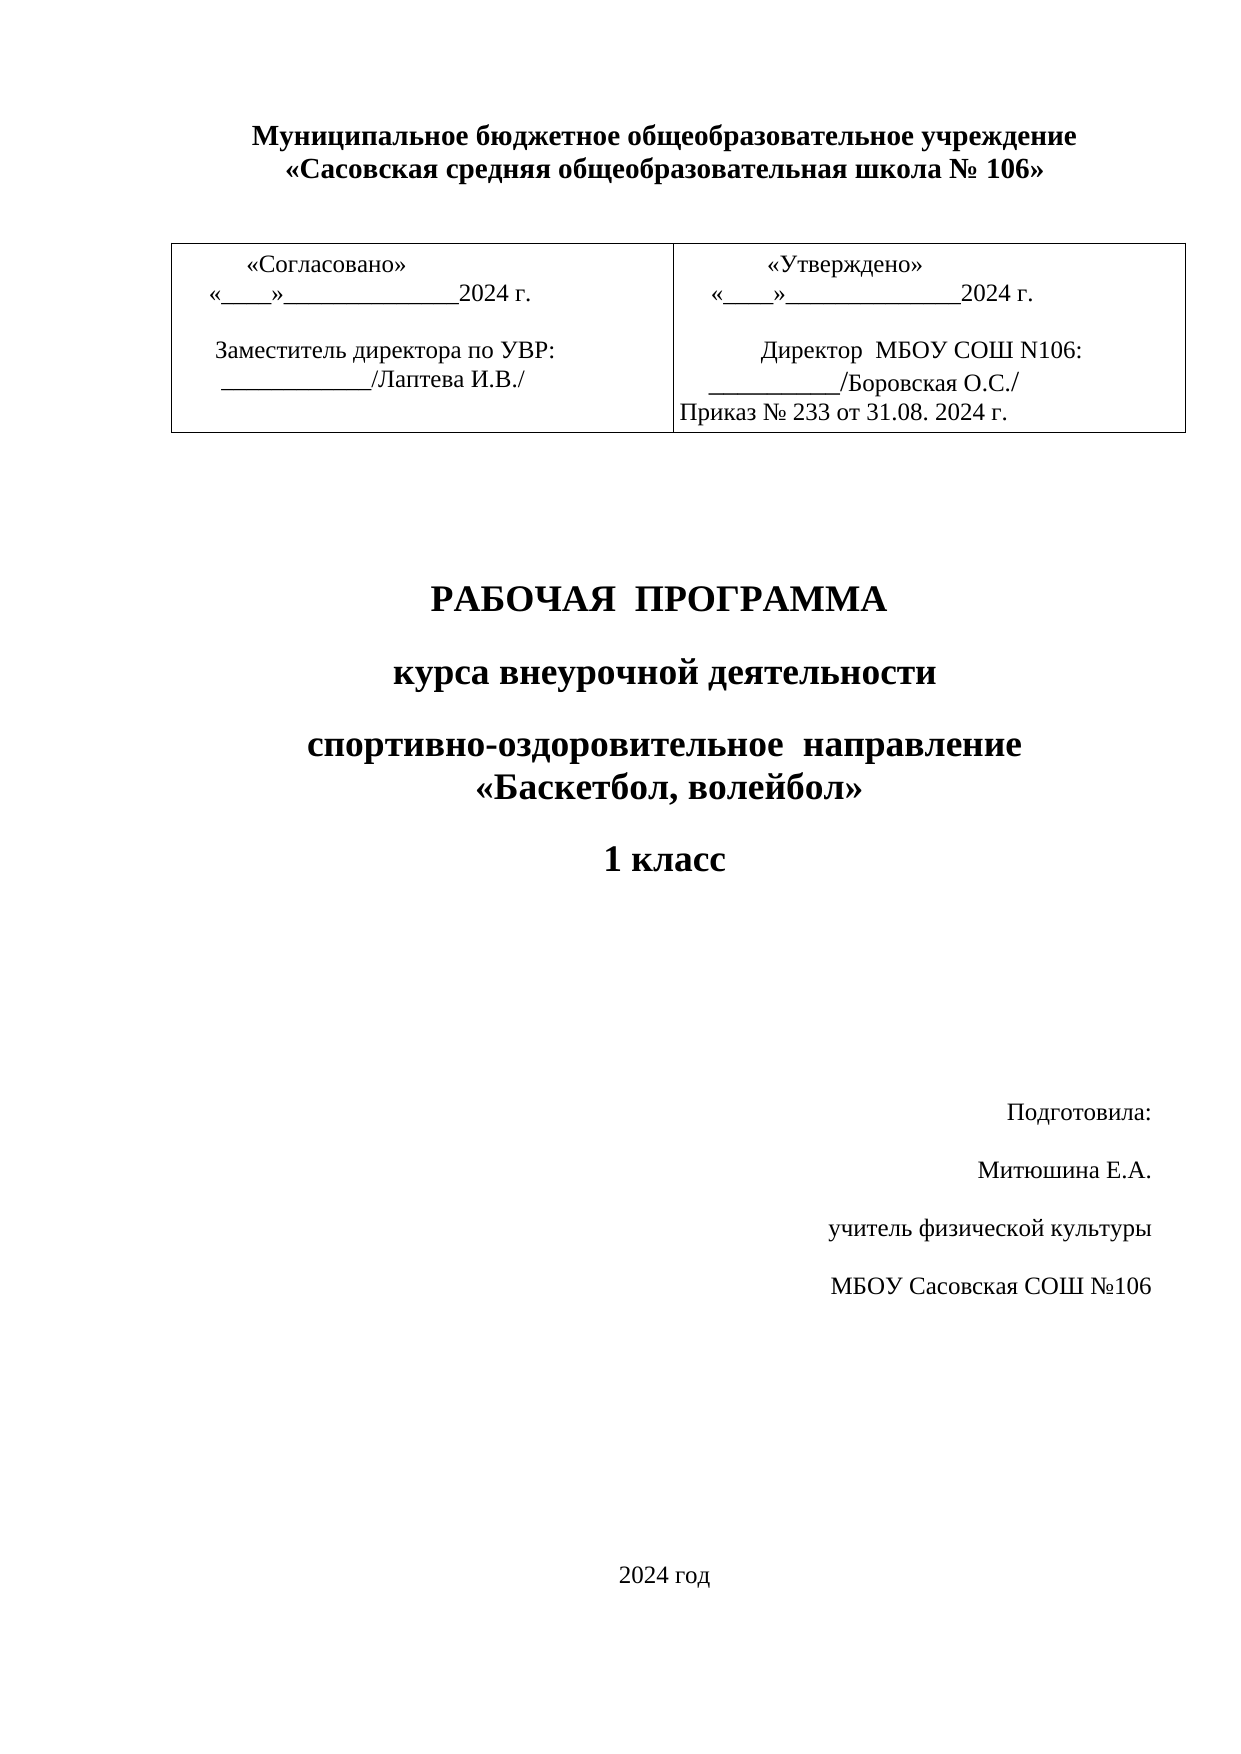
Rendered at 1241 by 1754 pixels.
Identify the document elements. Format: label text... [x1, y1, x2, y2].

text «Сасовская средняя общеобразовательная школа № 106» [177, 152, 1152, 185]
table_header «Согласовано» «____»______________2024 г. Заместитель директора по УВР: ____________/Лаптева И.В./ [172, 244, 673, 432]
text курса внеурочной деятельности [177, 649, 1152, 692]
text Митюшина Е.А. [177, 1155, 1152, 1184]
text спортивно-оздоровительное направление [177, 721, 1152, 764]
text МБОУ Сасовская СОШ №106 [177, 1271, 1152, 1300]
text 1 класс [177, 837, 1152, 880]
text 2024 год [177, 1561, 1152, 1589]
text РАБОЧАЯ ПРОГРАММА [177, 577, 1152, 620]
text Подготовила: [177, 1097, 1152, 1126]
table_header «Утверждено» «____»______________2024 г. Директор МБОУ СОШ N106: _________/Боровская О.С./ Приказ № 233 от 31.08. 2024 г. [674, 244, 1185, 432]
text «Баскетбол, волейбол» [177, 764, 1152, 808]
text учитель физической культуры [177, 1213, 1152, 1242]
text Муниципальное бюджетное общеобразовательное учреждение [177, 118, 1152, 152]
